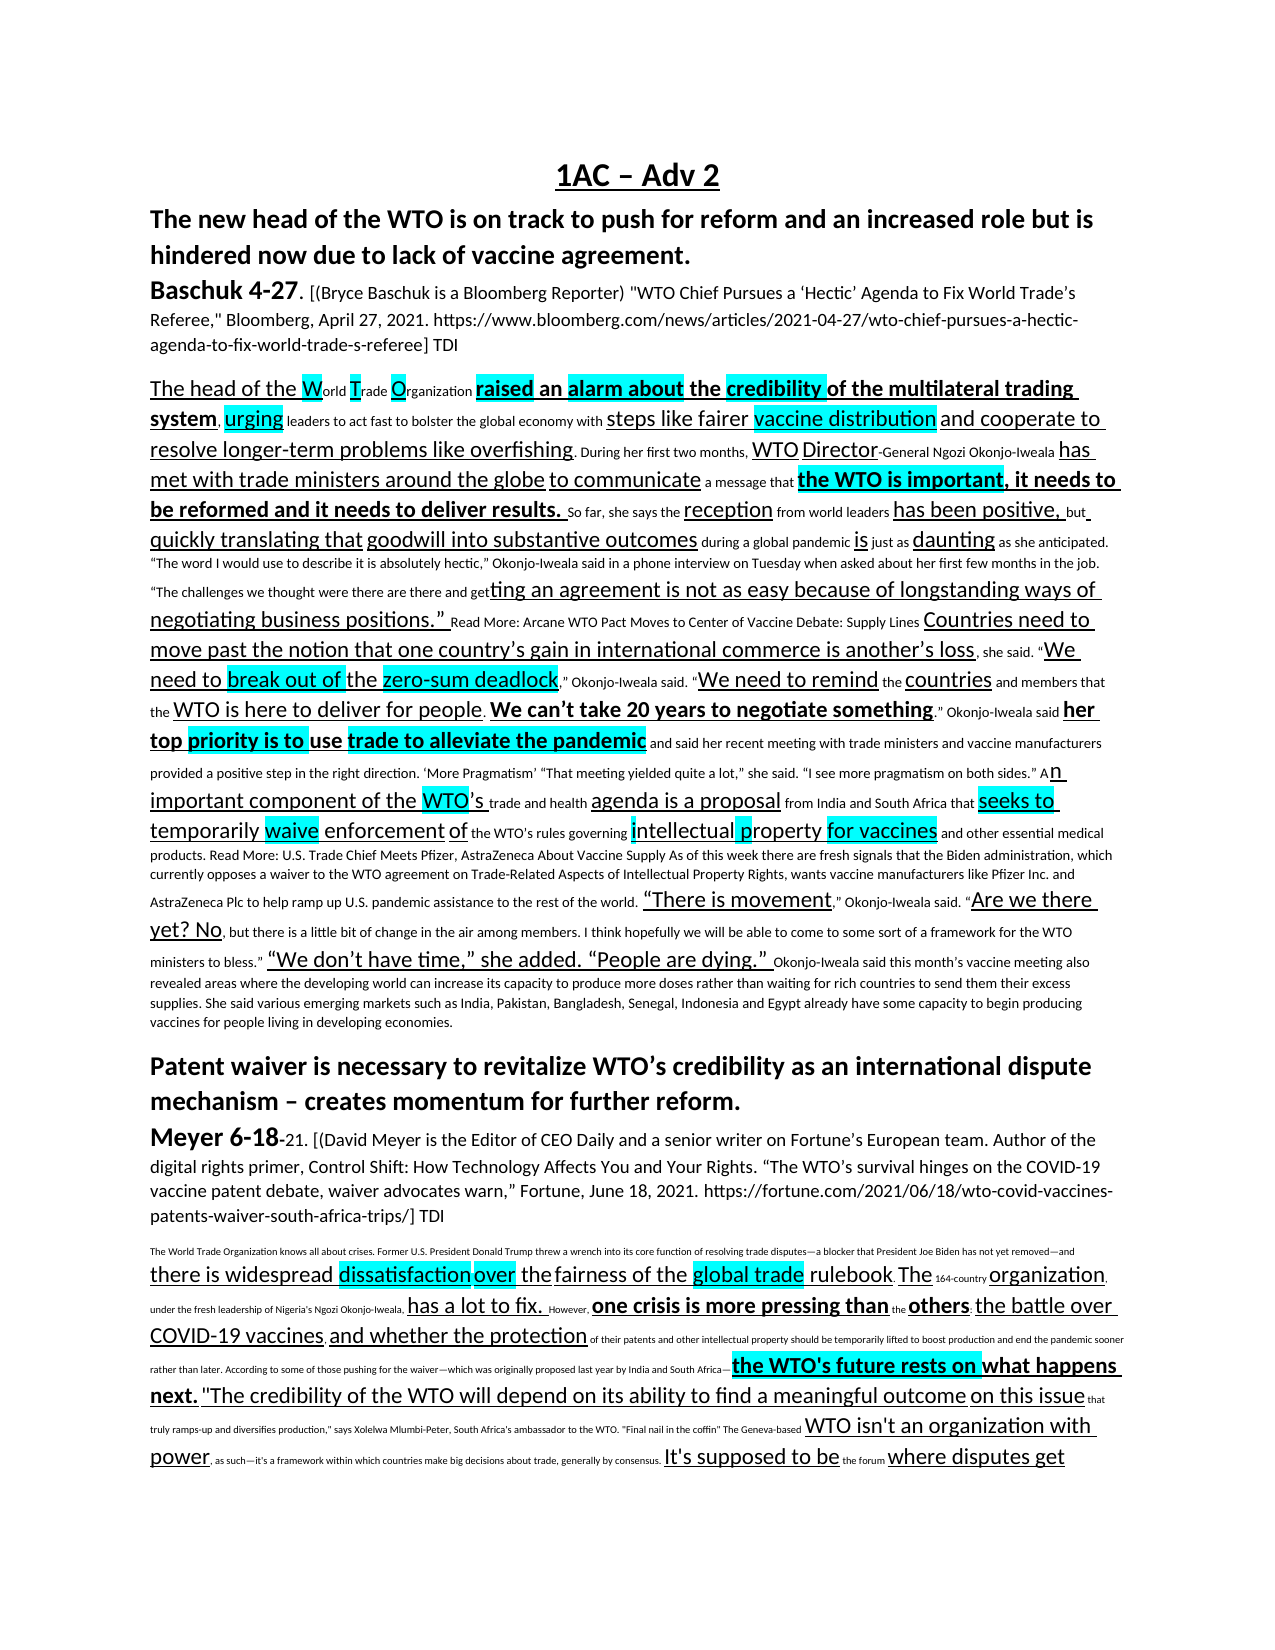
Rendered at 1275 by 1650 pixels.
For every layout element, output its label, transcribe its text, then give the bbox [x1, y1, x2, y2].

subtitle The new head of the WTO is on track to push for reform and an increased role but is hindered now due to lack of vaccine agreement. [150, 202, 1125, 271]
subtitle Patent waiver is necessary to revitalize WTO’s credibility as an international dispute mechanism – creates momentum for further reform. [150, 1049, 1125, 1118]
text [150, 1246, 1125, 1470]
subtitle 1AC – Adv 2 [150, 154, 1125, 195]
text The head of the World Trade Organization raised an alarm about the credibility of the multilateral trading system, urging leaders to act fast to bolster the global economy with steps like fairer vaccine distribution and cooperate to resolve longer-term problems like overfishing. During her first two months, WTO Director-General Ngozi Okonjo-Iweala has met with trade ministers around the globe to communicate a message that the WTO is important, it needs to be reformed and it needs to deliver results. So far, she says the reception from world leaders has been positive, but quickly translating that goodwill into substantive outcomes during a global pandemic is just as daunting as she anticipated. “The word I would use to describe it is absolutely hectic,” Okonjo-Iweala said in a phone interview on Tuesday when asked about her first few months in the job. “The challenges we thought were there are there and getting an agreement is not as easy because of longstanding ways of negotiating business positions.” Read More: Arcane WTO Pact Moves to Center of Vaccine Debate: Supply Lines Countries need to move past the notion that one country’s gain in international commerce is another’s loss, she said. “We need to break out of the zero-sum deadlock,” Okonjo-Iweala said. “We need to remind the countries and members that the WTO is here to deliver for people. We can’t take 20 years to negotiate something.” Okonjo-Iweala said her top priority is to use trade to alleviate the pandemic and said her recent meeting with trade ministers and vaccine manufacturers provided a positive step in the right direction. ‘More Pragmatism’ “That meeting yielded quite a lot,” she said. “I see more pragmatism on both sides.” An important component of the WTO’s trade and health agenda is a proposal from India and South Africa that seeks to temporarily waive enforcement of the WTO’s rules governing intellectual property for vaccines and other essential medical products. Read More: U.S. Trade Chief Meets Pfizer, AstraZeneca About Vaccine Supply As of this week there are fresh signals that the Biden administration, which currently opposes a waiver to the WTO agreement on Trade-Related Aspects of Intellectual Property Rights, wants vaccine manufacturers like Pfizer Inc. and AstraZeneca Plc to help ramp up U.S. pandemic assistance to the rest of the world. “There is movement,” Okonjo-Iweala said. “Are we there yet? No, but there is a little bit of change in the air among members. I think hopefully we will be able to come to some sort of a framework for the WTO ministers to bless.” “We don’t have time,” she added. “People are dying.” Okonjo-Iweala said this month’s vaccine meeting also revealed areas where the developing world can increase its capacity to produce more doses rather than waiting for rich countries to send them their excess supplies. She said various emerging markets such as India, Pakistan, Bangladesh, Senegal, Indonesia and Egypt already have some capacity to begin producing vaccines for people living in developing economies. [150, 374, 1125, 1031]
text Meyer 6-18-21. [(David Meyer is the Editor of CEO Daily and a senior writer on Fortune’s European team. Author of the digital rights primer, Control Shift: How Technology Affects You and Your Rights. “The WTO’s survival hinges on the COVID-19 vaccine patent debate, waiver advocates warn,” Fortune, June 18, 2021. https://fortune.com/2021/06/18/wto-covid-vaccines-patents-waiver-south-africa-trips/] TDI [150, 1120, 1125, 1227]
text Baschuk 4-27. [(Bryce Baschuk is a Bloomberg Reporter) "WTO Chief Pursues a ‘Hectic’ Agenda to Fix World Trade’s Referee," Bloomberg, April 27, 2021. https://www.bloomberg.com/news/articles/2021-04-27/wto-chief-pursues-a-hectic-agenda-to-fix-world-trade-s-referee] TDI [150, 273, 1125, 356]
